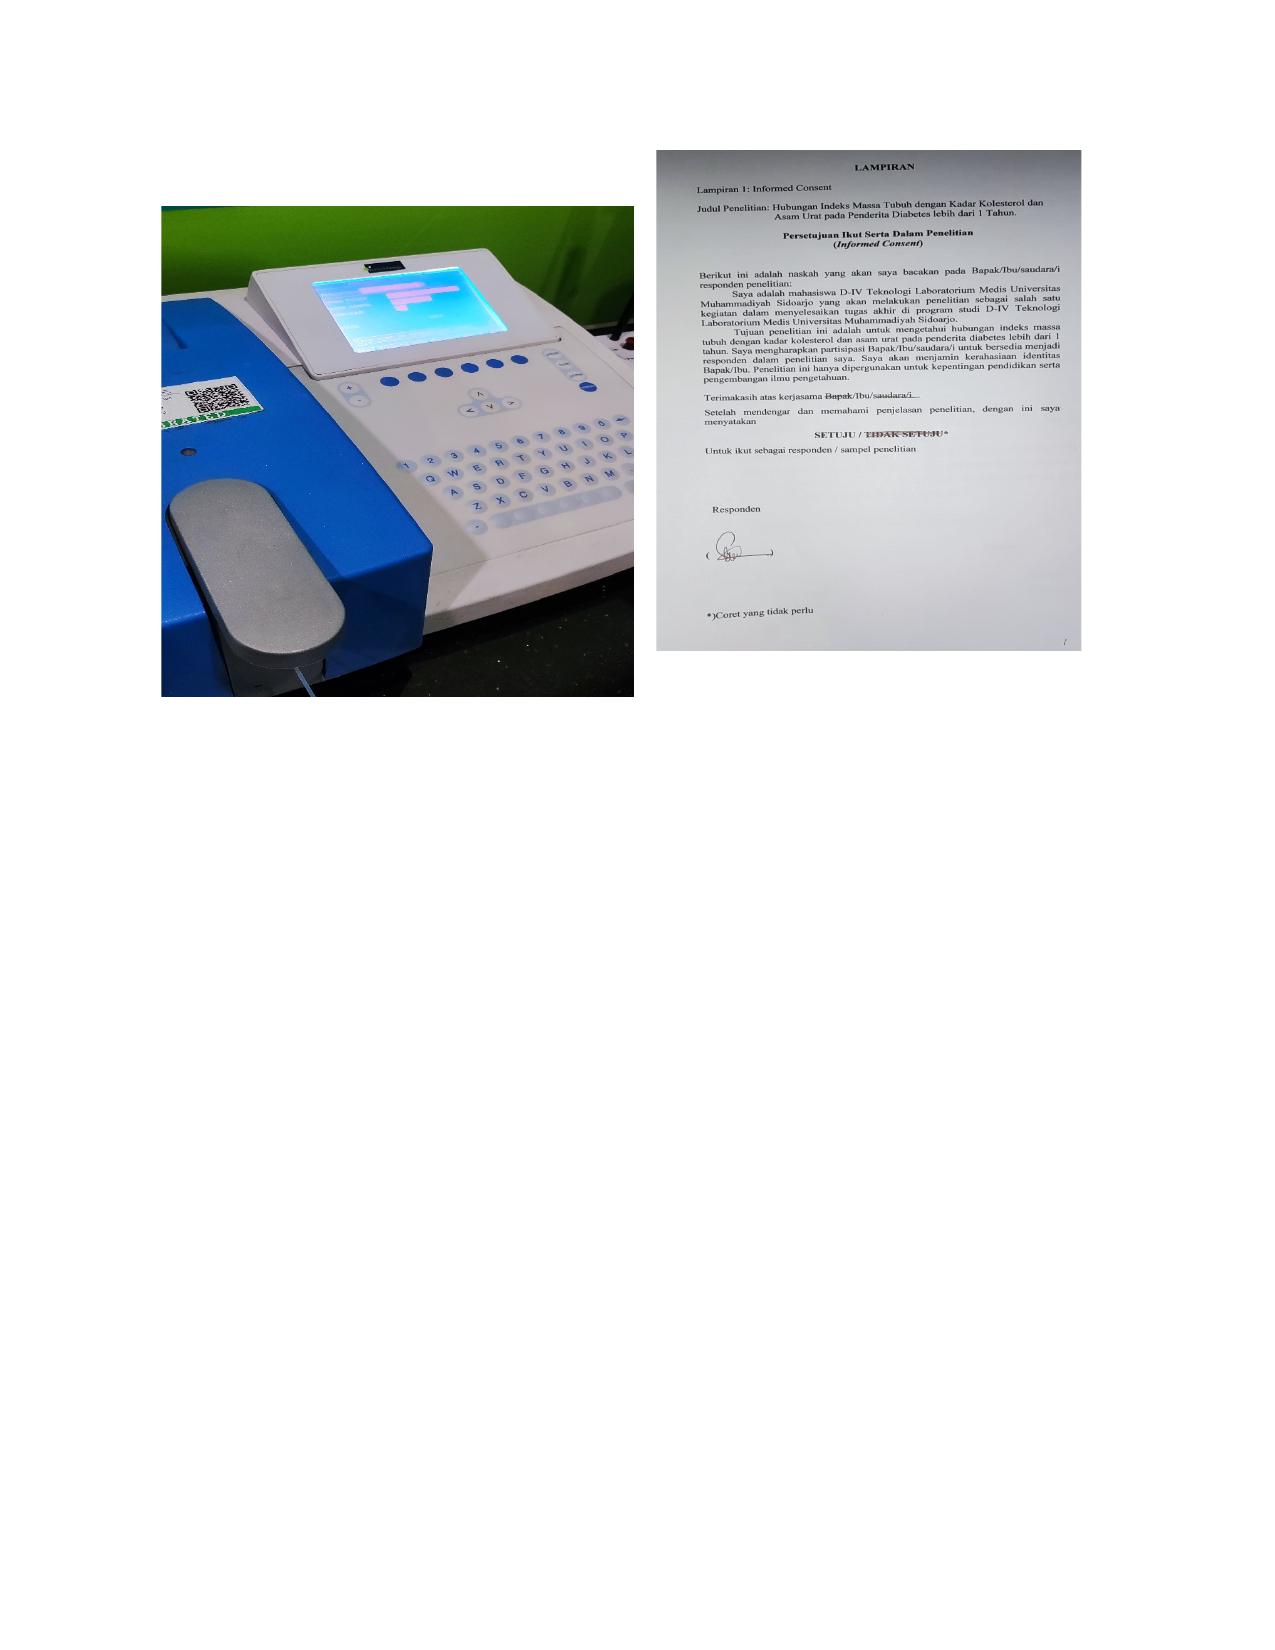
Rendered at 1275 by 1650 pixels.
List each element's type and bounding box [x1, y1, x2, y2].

picture [161, 206, 634, 697]
table_cell [645, 150, 1125, 753]
picture [656, 150, 1082, 651]
table_cell [150, 150, 645, 753]
